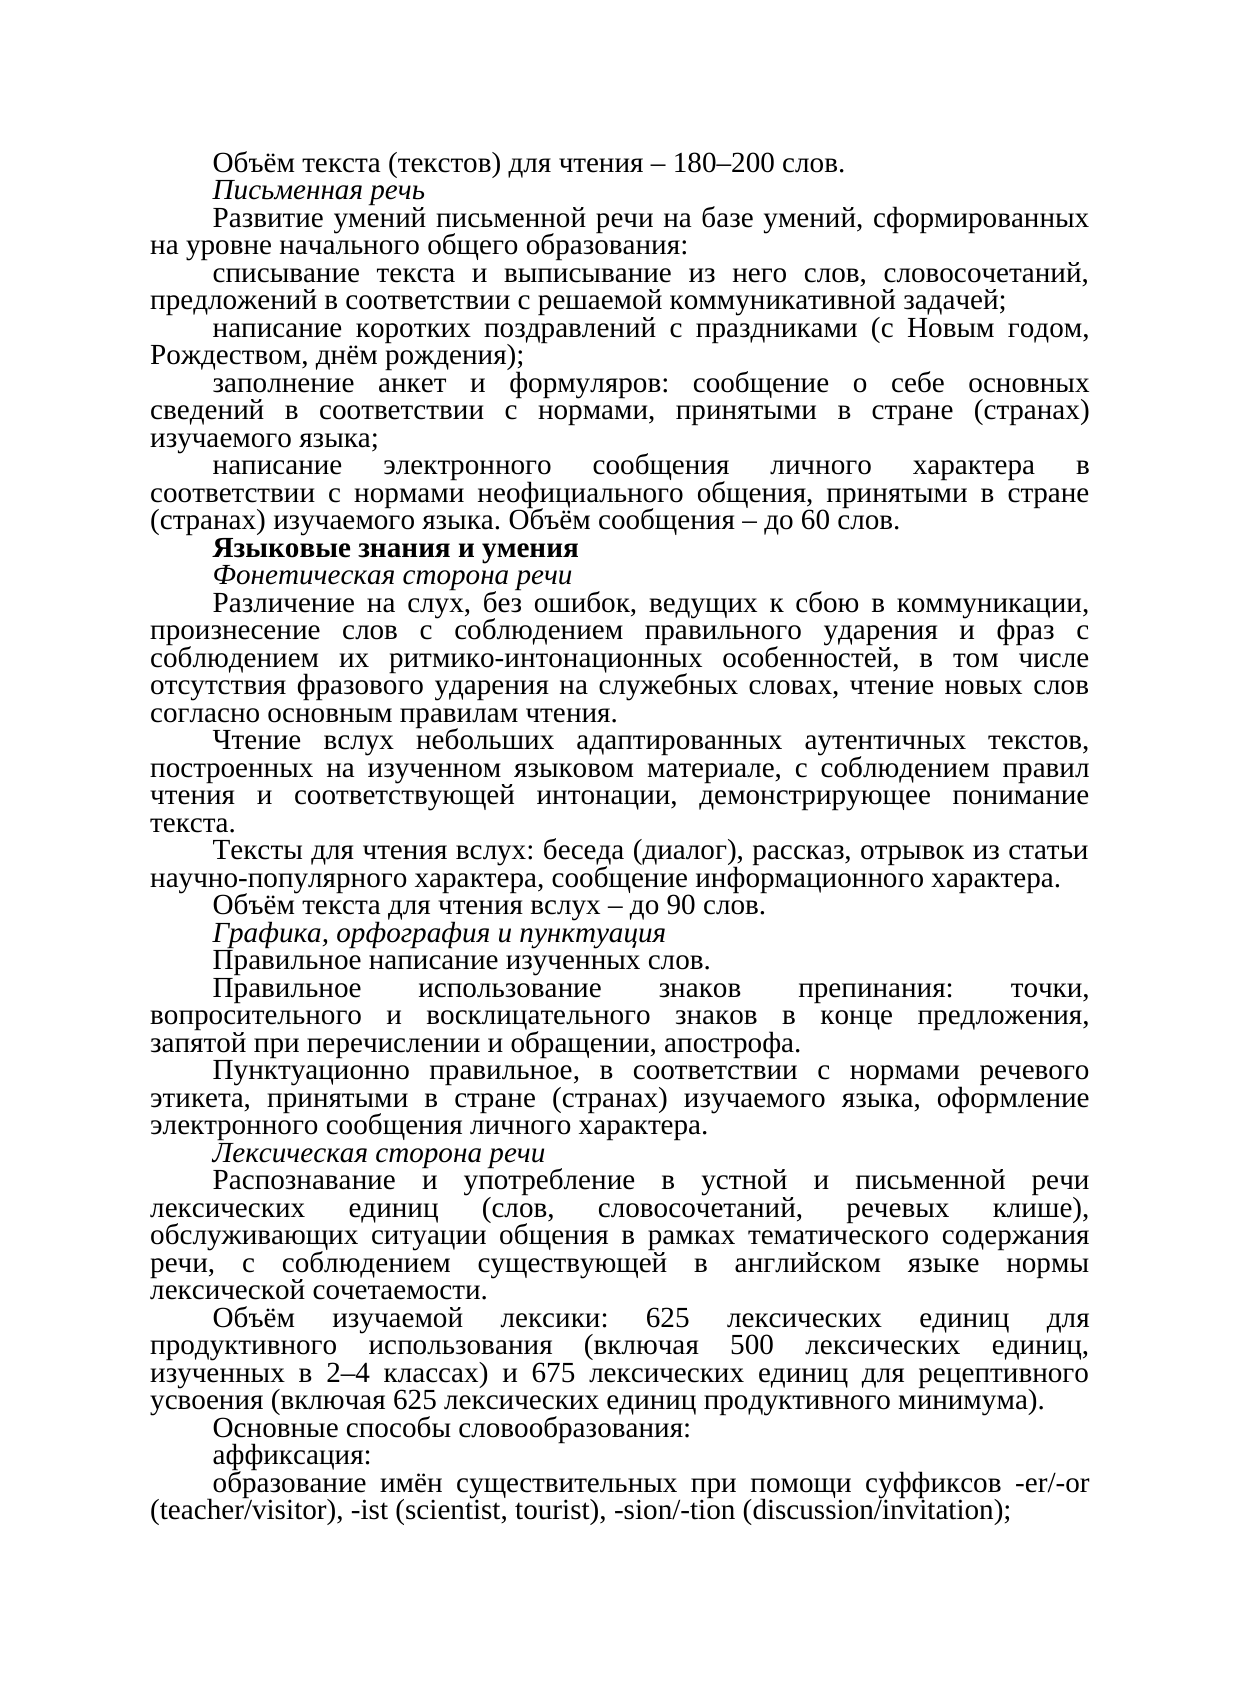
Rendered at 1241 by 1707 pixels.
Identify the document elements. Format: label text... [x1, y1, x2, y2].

text Правильное использование знаков препинания: точки, вопросительного и восклицательного знаков в конце предложения, запятой при перечислении и обращении, апострофа. [150, 975, 1090, 1057]
text Объём текста для чтения вслух – до 90 слов. [150, 892, 1090, 920]
text аффиксация: [150, 1442, 1090, 1470]
text написание коротких поздравлений с праздниками (с Новым годом, Рождеством, днём рождения); [150, 315, 1090, 370]
text Чтение вслух небольших адаптированных аутентичных текстов, построенных на изученном языковом материале, с соблюдением правил чтения и соответствующей интонации, демонстрирующее понимание текста. [150, 727, 1090, 837]
text Объём текста (текстов) для чтения – 180–200 слов. [150, 150, 1090, 177]
text Различение на слух, без ошибок, ведущих к сбою в коммуникации, произнесение слов с соблюдением правильного ударения и фраз с соблюдением их ритмико-интонационных особенностей, в том числе отсутствия фразового ударения на служебных словах, чтение новых слов согласно основным правилам чтения. [150, 590, 1090, 727]
text Фонетическая сторона речи [150, 562, 1090, 590]
text Графика, орфография и пунктуация [150, 920, 1090, 947]
text Языковые знания и умения [150, 535, 1090, 562]
text списывание текста и выписывание из него слов, словосочетаний, предложений в соответствии с решаемой коммуникативной задачей; [150, 260, 1090, 315]
text Правильное написание изученных слов. [150, 947, 1090, 975]
text Пунктуационно правильное, в соответствии с нормами речевого этикета, принятыми в стране (странах) изучаемого языка, оформление электронного сообщения личного характера. [150, 1057, 1090, 1140]
text Тексты для чтения вслух: беседа (диалог), рассказ, отрывок из статьи научно-популярного характера, сообщение информационного характера. [150, 837, 1090, 892]
text Развитие умений письменной речи на базе умений, сформированных на уровне начального общего образования: [150, 205, 1090, 260]
text Объём изучаемой лексики: 625 лексических единиц для продуктивного использования (включая 500 лексических единиц, изученных в 2–4 классах) и 675 лексических единиц для рецептивного усвоения (включая 625 лексических единиц продуктивного минимума). [150, 1305, 1090, 1415]
text Распознавание и употребление в устной и письменной речи лексических единиц (слов, словосочетаний, речевых клише), обслуживающих ситуации общения в рамках тематического содержания речи, с соблюдением существующей в английском языке нормы лексической сочетаемости. [150, 1167, 1090, 1305]
text образование имён существительных при помощи суффиксов -er/-or (teacher/visitor), -ist (scientist, tourist), -sion/-tion (discussion/invitation); [150, 1470, 1090, 1525]
text заполнение анкет и формуляров: сообщение о себе основных сведений в соответствии с нормами, принятыми в стране (странах) изучаемого языка; [150, 370, 1090, 452]
text Письменная речь [150, 177, 1090, 205]
text Основные способы словообразования: [150, 1415, 1090, 1442]
text написание электронного сообщения личного характера в соответствии с нормами неофициального общения, принятыми в стране (странах) изучаемого языка. Объём сообщения – до 60 слов. [150, 452, 1090, 535]
text Лексическая сторона речи [150, 1140, 1090, 1167]
